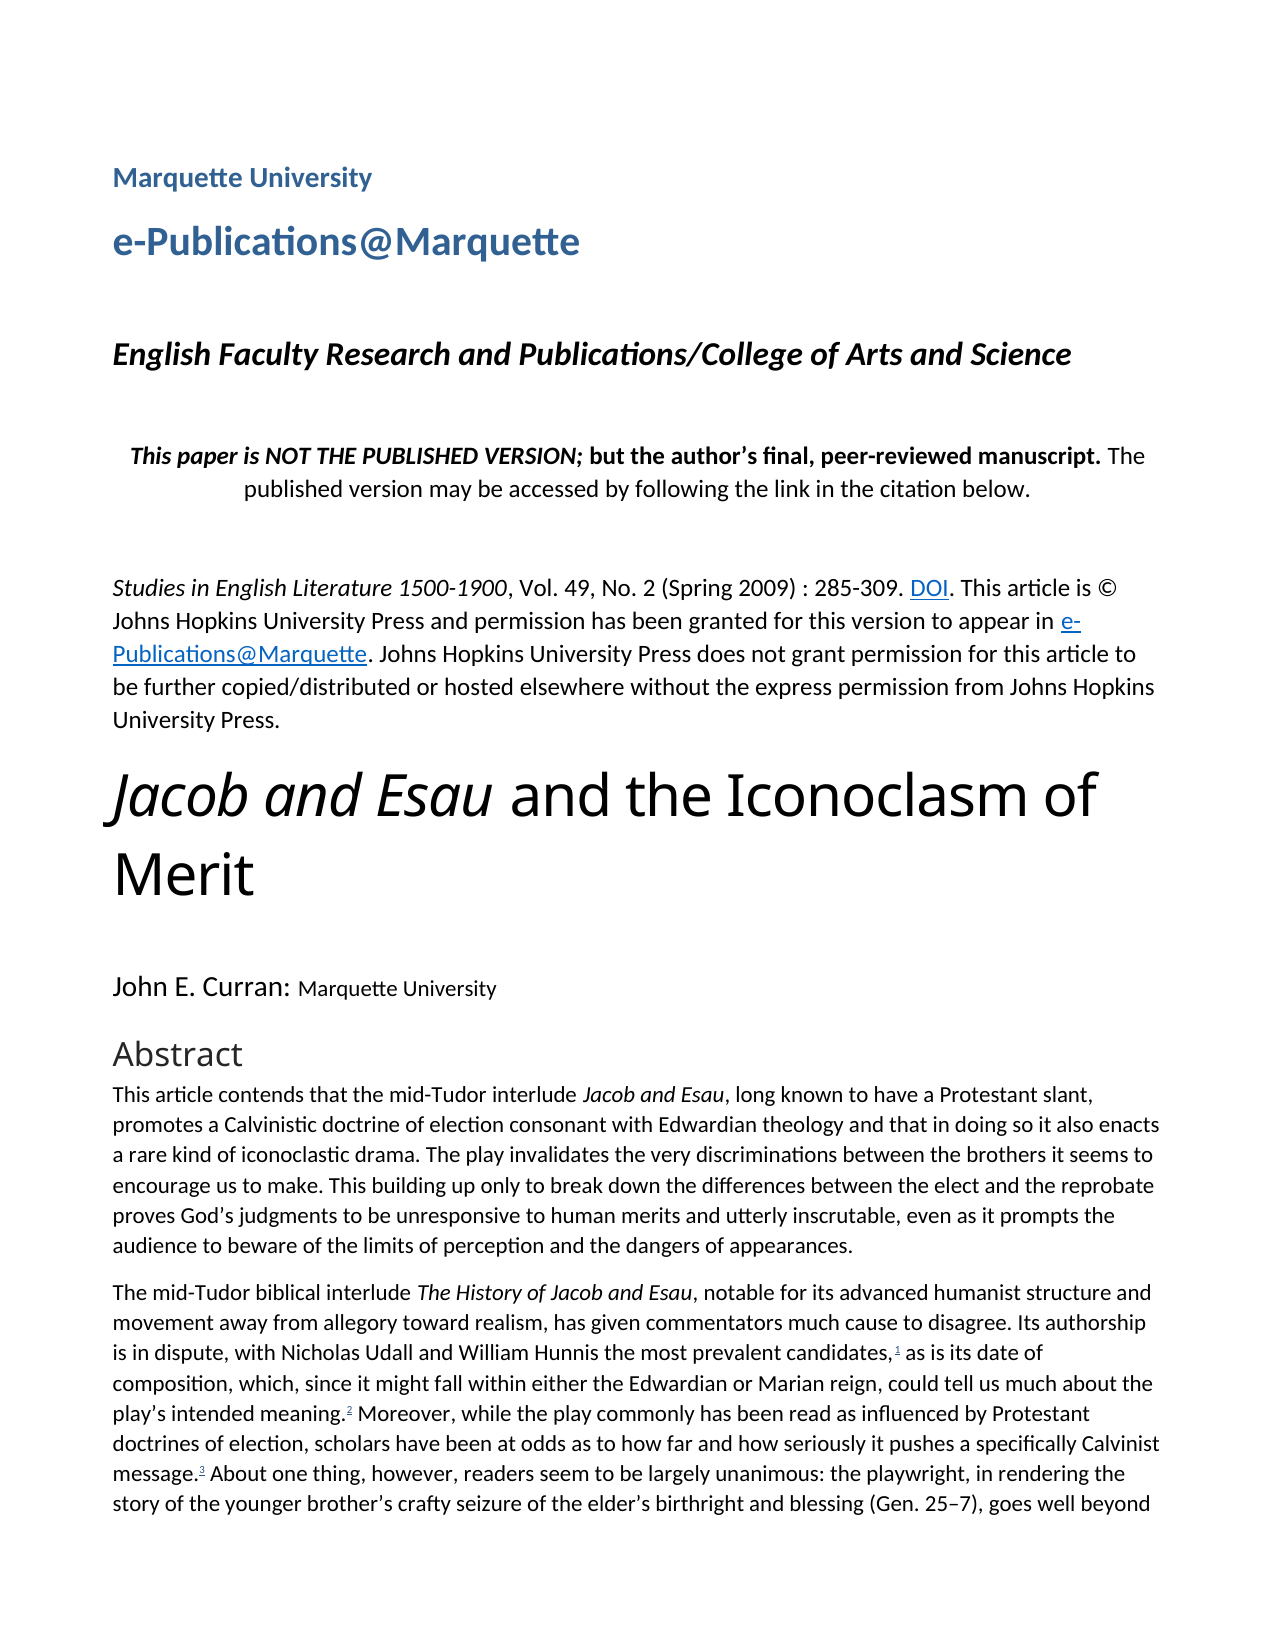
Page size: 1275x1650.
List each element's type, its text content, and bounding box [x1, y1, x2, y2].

text e-Publications@Marquette [112, 214, 1162, 265]
text This paper is NOT THE PUBLISHED VERSION; but the author’s final, peer-reviewed manuscript. The published version may be accessed by following the link in the citation below. [112, 440, 1162, 504]
title Jacob and Esau and the Iconoclasm of Merit [112, 754, 1162, 913]
text John E. Curran: Marquette University [112, 968, 1162, 1003]
subtitle Abstract [112, 1031, 1162, 1077]
text English Faculty Research and Publications/College of Arts and Science [112, 333, 1162, 374]
text This article contends that the mid-Tudor interlude Jacob and Esau, long known to have a Protestant slant, promotes a Calvinistic doctrine of election consonant with Edwardian theology and that in doing so it also enacts a rare kind of iconoclastic drama. The play invalidates the very discriminations between the brothers it seems to encourage us to make. This building up only to break down the differences between the elect and the reprobate proves God’s judgments to be unresponsive to human merits and utterly inscrutable, even as it prompts the audience to beware of the limits of perception and the dangers of appearances. [112, 1080, 1162, 1259]
text Marquette University [112, 159, 1162, 195]
text Studies in English Literature 1500-1900, Vol. 49, No. 2 (Spring 2009) : 285-309. DOI. This article is © Johns Hopkins University Press and permission has been granted for this version to appear in e-Publications@Marquette. Johns Hopkins University Press does not grant permission for this article to be further copied/distributed or hosted elsewhere without the express permission from Johns Hopkins University Press. [112, 572, 1162, 735]
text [112, 1278, 1162, 1518]
